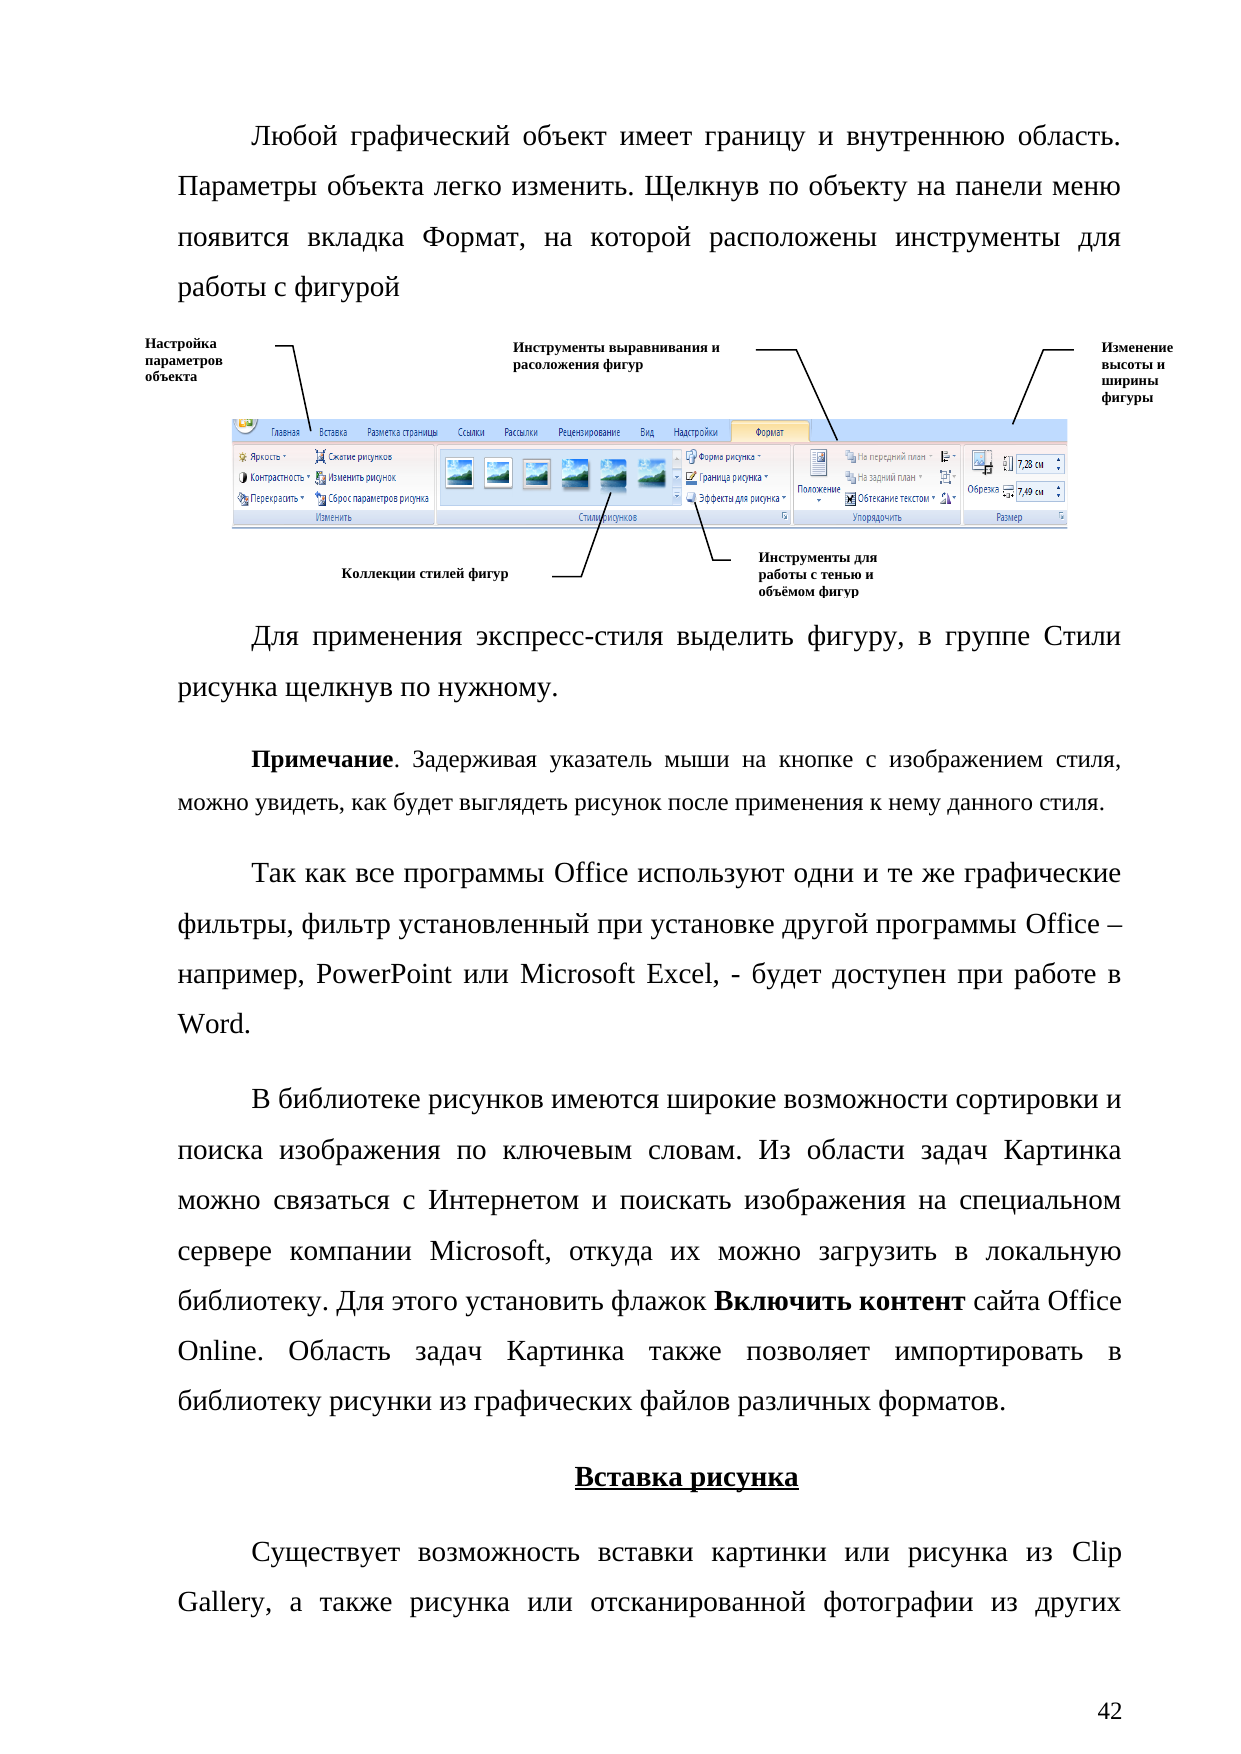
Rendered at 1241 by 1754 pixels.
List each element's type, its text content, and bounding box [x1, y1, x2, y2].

text Так как все программы Office используют одни и те же графические фильтры, фильтр установленный при установке другой программы Office – например, PowerPoint или Microsoft Excel, - будет доступен при работе в Word. [177, 855, 1122, 1040]
picture [231, 419, 1068, 529]
text Для применения экспресс-стиля выделить фигуру, в группе Стили рисунка щелкнув по нужному. [177, 618, 1122, 702]
text Любой графический объект имеет границу и внутреннюю область. Параметры объекта легко изменить. Щелкнув по объекту на панели меню появится вкладка Формат, на которой расположены инструменты для работы с фигурой [177, 118, 1122, 303]
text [177, 1534, 1122, 1618]
text Примечание. Задерживая указатель мыши на кнопке с изображением стиля, можно увидеть, как будет выглядеть рисунок после применения к нему данного стиля. [177, 744, 1122, 816]
text Вставка рисунка [177, 1459, 1122, 1492]
text В библиотеке рисунков имеются широкие возможности сортировки и поиска изображения по ключевым словам. Из области задач Картинка можно связаться с Интернетом и поискать изображения на специальном сервере компании Microsoft, откуда их можно загрузить в локальную библиотеку. Для этого установить флажок Включить контент сайта Office Online. Область задач Картинка также позволяет импортировать в библиотеку рисунки из графических файлов различных форматов. [177, 1082, 1122, 1417]
